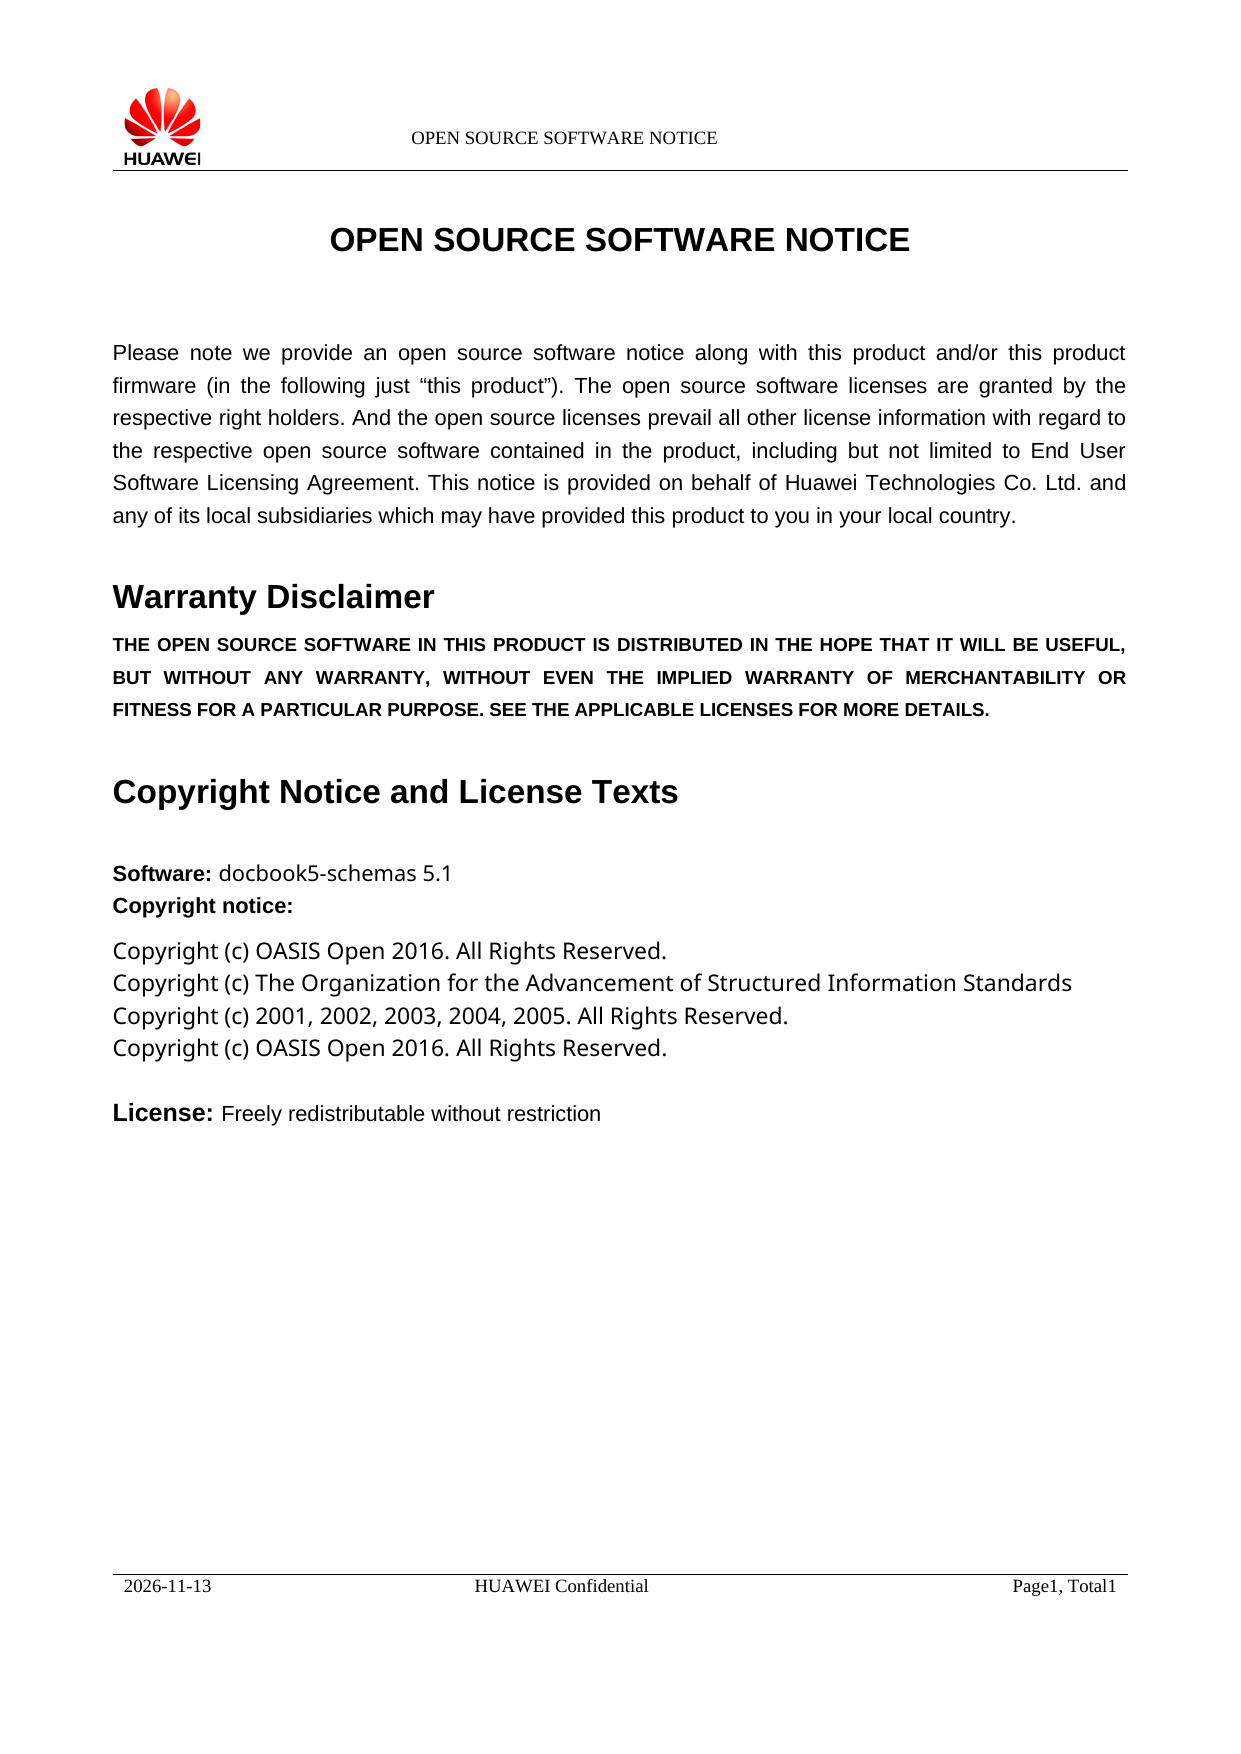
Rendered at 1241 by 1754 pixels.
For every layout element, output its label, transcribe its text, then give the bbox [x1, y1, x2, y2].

title Software: docbook5-schemas 5.1 [112, 856, 1128, 889]
text Please note we provide an open source software notice along with this product and/or this product firmware (in the following just “this product”). The open source software licenses are granted by the respective right holders. And the open source licenses prevail all other license information with regard to the respective open source software contained in the product, including but not limited to End User Software Licensing Agreement. This notice is provided on behalf of Huawei Technologies Co. Ltd. and any of its local subsidiaries which may have provided this product to you in your local country. [112, 336, 1128, 531]
text Copyright (c) OASIS Open 2016. All Rights Reserved. Copyright (c) The Organization for the Advancement of Structured Information Standards Copyright (c) 2001, 2002, 2003, 2004, 2005. All Rights Reserved. Copyright (c) OASIS Open 2016. All Rights Reserved. [112, 934, 1128, 1096]
text Copyright notice: [112, 889, 1128, 921]
text License: Freely redistributable without restriction [112, 1096, 1128, 1129]
text The open source software in this product is distributed in the hope that it will be useful, but WITHOUT ANY WARRANTY, without even the implied warranty of MERCHANTABILITY or FITNESS FOR A PARTICULAR PURPOSE. See the applicable licenses for more details. [112, 629, 1128, 726]
text Warranty Disclaimer [112, 564, 1128, 629]
picture [124, 88, 201, 165]
text OPEN SOURCE SOFTWARE NOTICE [112, 206, 1128, 271]
text Copyright Notice and License Texts [112, 759, 1128, 824]
